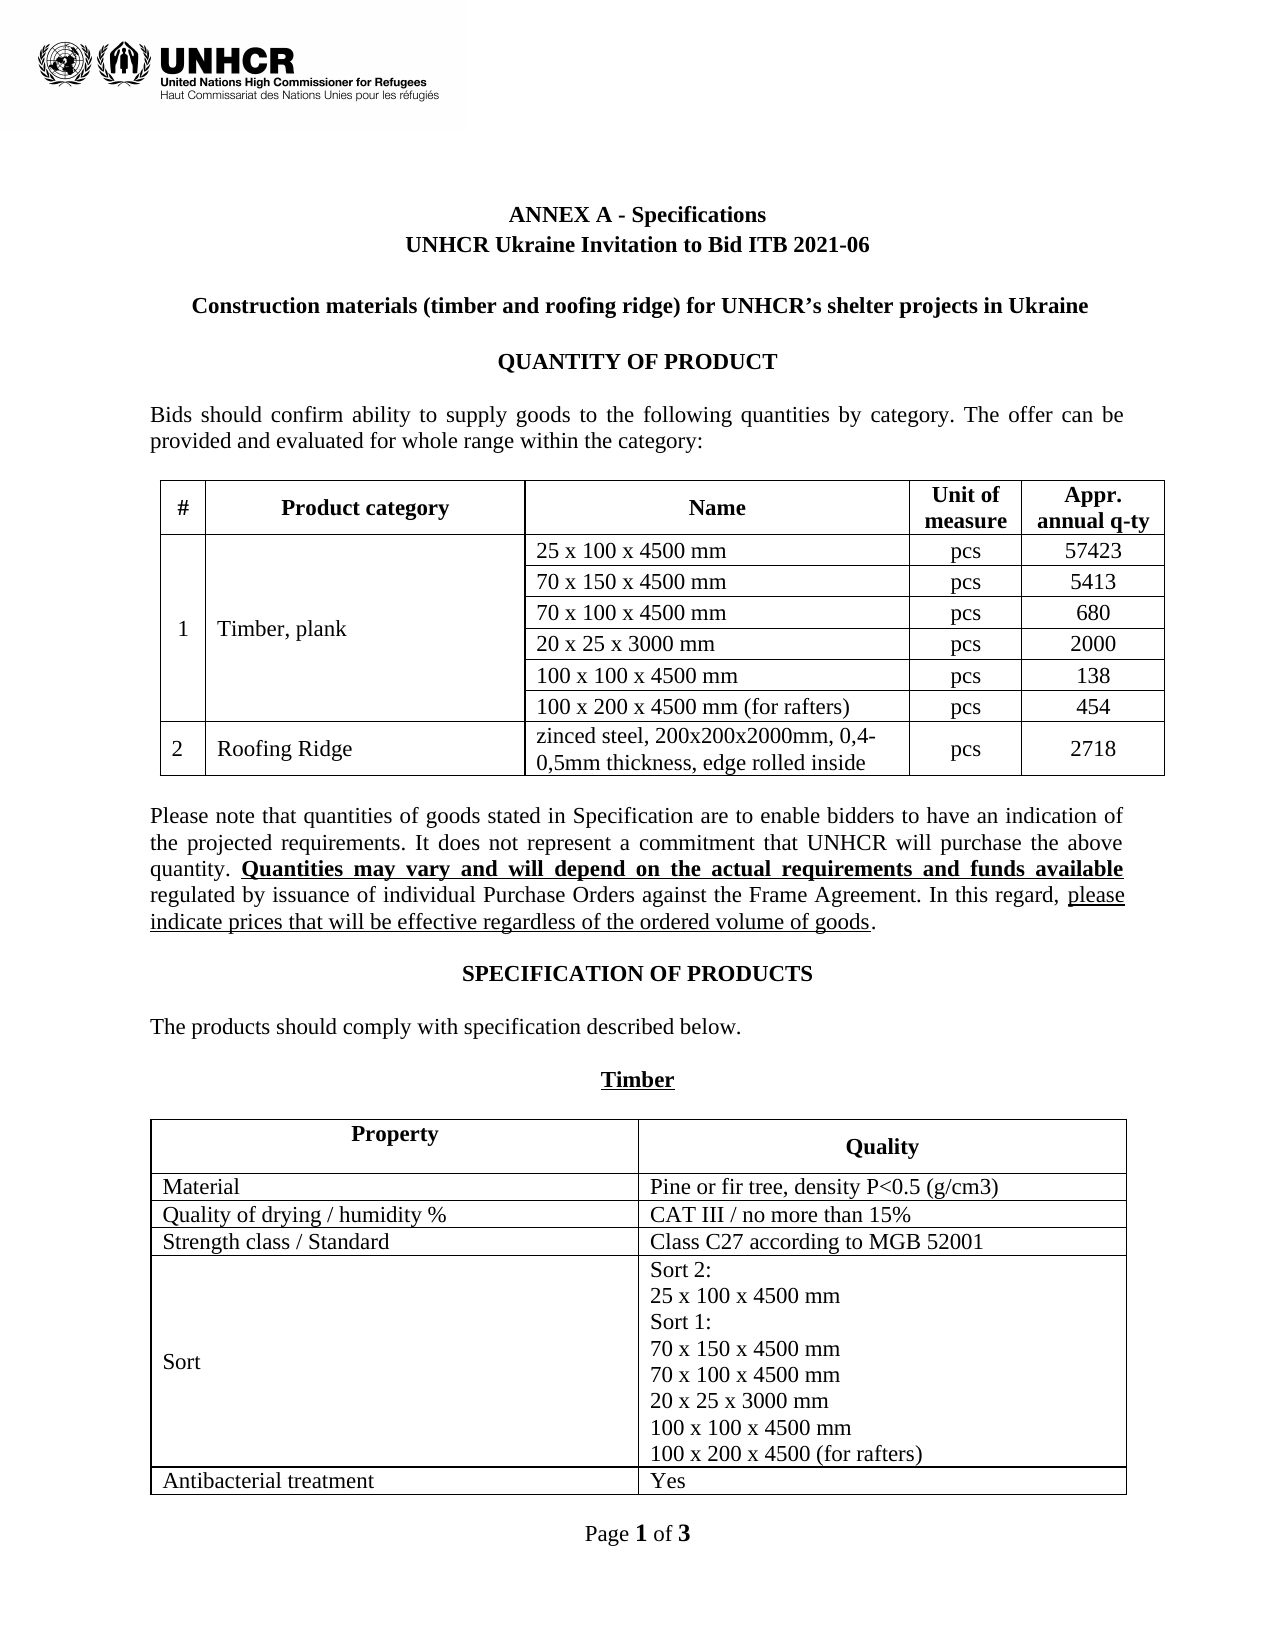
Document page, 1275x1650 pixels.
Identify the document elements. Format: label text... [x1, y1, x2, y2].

table_header Quality [639, 1120, 1126, 1172]
table_cell Quality of drying / humidity % [152, 1201, 638, 1227]
text Timber [150, 1066, 1125, 1092]
table_header Property [152, 1120, 638, 1172]
table_cell Sort 2: 25 х 100 х 4500 mm Sort 1: 70 х 150 х 4500 mm 70 х 100 х 4500 mm 20 х 25 х 3000 mm 100 х 100 х 4500 mm 100 х 200 х 4500 (for rafters) [639, 1256, 1126, 1466]
text ANNEX A - Specifications [150, 201, 1125, 227]
table_header Unit of measure [910, 481, 1021, 534]
table_cell zinced steel, 200x200x2000mm, 0,4-0,5mm thickness, edge rolled inside [526, 722, 909, 775]
table_cell Timber, plank [206, 535, 524, 721]
table_cell Pine or fir tree, density P<0.5 (g/cm3) [639, 1174, 1126, 1200]
table_cell Sort [152, 1256, 638, 1466]
table_cell pcs [910, 691, 1021, 721]
table_cell Class C27 according to MGB 52001 [639, 1228, 1126, 1254]
table_cell 5413 [1022, 566, 1164, 596]
picture [0, 0, 469, 130]
table_cell 138 [1022, 660, 1164, 690]
table_cell pcs [910, 597, 1021, 627]
text Bids should confirm ability to supply goods to the following quantities by category. The offer can be provided and evaluated for whole range within the category: [150, 401, 1125, 454]
table_cell pcs [910, 629, 1021, 659]
table_cell Strength class / Standard [152, 1228, 638, 1254]
table_cell pcs [910, 722, 1021, 775]
table_cell pcs [910, 660, 1021, 690]
text Please note that quantities of goods stated in Specification are to enable bidders to have an indication of the projected requirements. It does not represent a commitment that UNHCR will purchase the above quantity. Quantities may vary and will depend on the actual requirements and funds available regulated by issuance of individual Purchase Orders against the Frame Agreement. In this regard, please indicate prices that will be effective regardless of the ordered volume of goods. [150, 802, 1125, 934]
table_cell 2 [161, 722, 205, 775]
table_cell 1 [161, 535, 205, 721]
table_cell 454 [1022, 691, 1164, 721]
table_header Product category [206, 481, 524, 534]
text UNHCR Ukraine Invitation to Bid ITB 2021-06 [150, 231, 1125, 258]
table_cell pcs [910, 566, 1021, 596]
table_cell 70 х 100 х 4500 mm [526, 597, 909, 627]
table_header Appr. annual q-ty [1022, 481, 1164, 534]
text Construction materials (timber and roofing ridge) for UNHCR’s shelter projects in Ukraine [150, 292, 1131, 318]
table_cell 100 х 100 х 4500 mm [526, 660, 909, 690]
table_cell pcs [910, 535, 1021, 565]
table_cell Antibacterial treatment [152, 1468, 638, 1494]
text The products should comply with specification described below. [150, 1013, 1125, 1039]
table_cell Yes [639, 1468, 1126, 1494]
table_cell 2718 [1022, 722, 1164, 775]
table_cell 100 х 200 х 4500 mm (for rafters) [526, 691, 909, 721]
table_cell 70 х 150 х 4500 mm [526, 566, 909, 596]
table_cell CAT III / no more than 15% [639, 1201, 1126, 1227]
table_cell 2000 [1022, 629, 1164, 659]
text SPECIFICATION OF PRODUCTS [150, 961, 1125, 987]
table_header # [161, 481, 205, 534]
table_cell Roofing Ridge [206, 722, 524, 775]
table_cell Material [152, 1174, 638, 1200]
table_header Name [526, 481, 909, 534]
table_cell 57423 [1022, 535, 1164, 565]
table_cell 20 х 25 х 3000 mm [526, 629, 909, 659]
text QUANTITY OF PRODUCT [150, 348, 1125, 374]
table_cell 680 [1022, 597, 1164, 627]
table_cell 25 х 100 х 4500 mm [526, 535, 909, 565]
